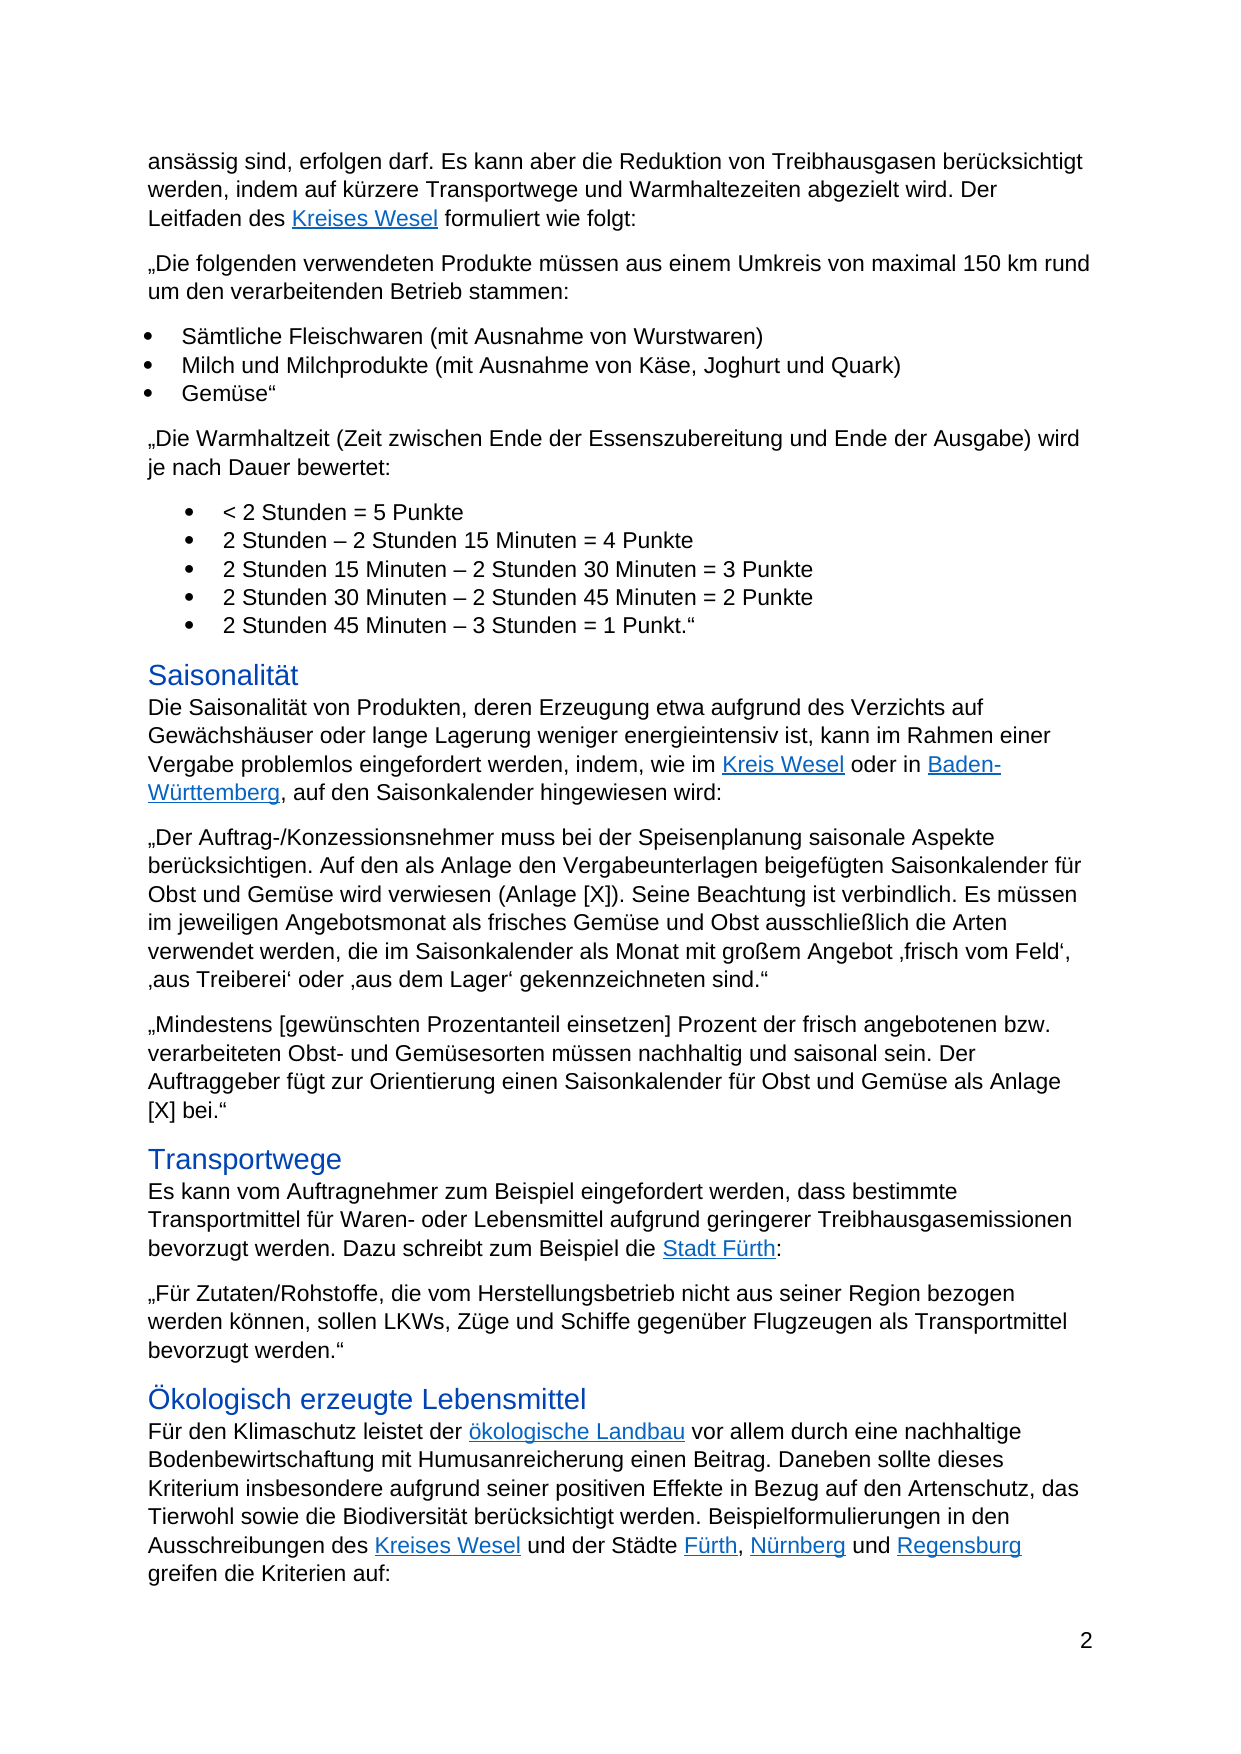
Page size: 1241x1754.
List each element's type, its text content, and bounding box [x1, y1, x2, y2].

list 2 Stunden 45 Minuten – 3 Stunden = 1 Punkt.“ [185, 612, 1093, 639]
text Die Saisonalität von Produkten, deren Erzeugung etwa aufgrund des Verzichts auf Gewächshäuser oder lange Lagerung weniger energieintensiv ist, kann im Rahmen einer Vergabe problemlos eingefordert werden, indem, wie im Kreis Wesel oder in Baden-Württemberg, auf den Saisonkalender hingewiesen wird: [148, 694, 1093, 805]
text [148, 148, 1093, 231]
text Gemüse“ [144, 380, 1093, 406]
text Sämtliche Fleischwaren (mit Ausnahme von Wurstwaren) [144, 323, 1093, 349]
subtitle Transportwege [148, 1142, 1093, 1175]
subtitle Saisonalität [148, 657, 1093, 691]
list 2 Stunden 15 Minuten – 2 Stunden 30 Minuten = 3 Punkte [185, 556, 1093, 582]
text Es kann vom Auftragnehmer zum Beispiel eingefordert werden, dass bestimmte Transportmittel für Waren- oder Lebensmittel aufgrund geringerer Treibhausgasemissionen bevorzugt werden. Dazu schreibt zum Beispiel die Stadt Fürth: [148, 1178, 1093, 1261]
text „Mindestens [gewünschten Prozentanteil einsetzen] Prozent der frisch angebotenen bzw. verarbeiteten Obst- und Gemüsesorten müssen nachhaltig und saisonal sein. Der Auftraggeber fügt zur Orientierung einen Saisonkalender für Obst und Gemüse als Anlage [X] bei.“ [148, 1011, 1093, 1123]
text „Der Auftrag-/Konzessionsnehmer muss bei der Speisenplanung saisonale Aspekte berücksichtigen. Auf den als Anlage den Vergabeunterlagen beigefügten Saisonkalender für Obst und Gemüse wird verwiesen (Anlage [X]). Seine Beachtung ist verbindlich. Es müssen im jeweiligen Angebotsmonat als frisches Gemüse und Obst ausschließlich die Arten verwendet werden, die im Saisonkalender als Monat mit großem Angebot ‚frisch vom Feld‘, ‚aus Treiberei‘ oder ‚aus dem Lager‘ gekennzeichneten sind.“ [148, 824, 1093, 993]
text Milch und Milchprodukte (mit Ausnahme von Käse, Joghurt und Quark) [144, 352, 1093, 378]
text „Die Warmhaltzeit (Zeit zwischen Ende der Essenszubereitung und Ende der Ausgabe) wird je nach Dauer bewertet: [148, 425, 1093, 480]
text Für den Klimaschutz leistet der ökologische Landbau vor allem durch eine nachhaltige Bodenbewirtschaftung mit Humusanreicherung einen Beitrag. Daneben sollte dieses Kriterium insbesondere aufgrund seiner positiven Effekte in Bezug auf den Artenschutz, das Tierwohl sowie die Biodiversität berücksichtigt werden. Beispielformulierungen in den Ausschreibungen des Kreises Wesel und der Städte Fürth, Nürnberg und Regensburg greifen die Kriterien auf: [148, 1418, 1093, 1587]
list 2 Stunden – 2 Stunden 15 Minuten = 4 Punkte [185, 527, 1093, 553]
list 2 Stunden 30 Minuten – 2 Stunden 45 Minuten = 2 Punkte [185, 584, 1093, 610]
subtitle Ökologisch erzeugte Lebensmittel [148, 1382, 1093, 1415]
text „Für Zutaten/Rohstoffe, die vom Herstellungsbetrieb nicht aus seiner Region bezogen werden können, sollen LKWs, Züge und Schiffe gegenüber Flugzeugen als Transportmittel bevorzugt werden.“ [148, 1280, 1093, 1363]
list < 2 Stunden = 5 Punkte [185, 499, 1093, 525]
text „Die folgenden verwendeten Produkte müssen aus einem Umkreis von maximal 150 km rund um den verarbeitenden Betrieb stammen: [148, 249, 1093, 304]
